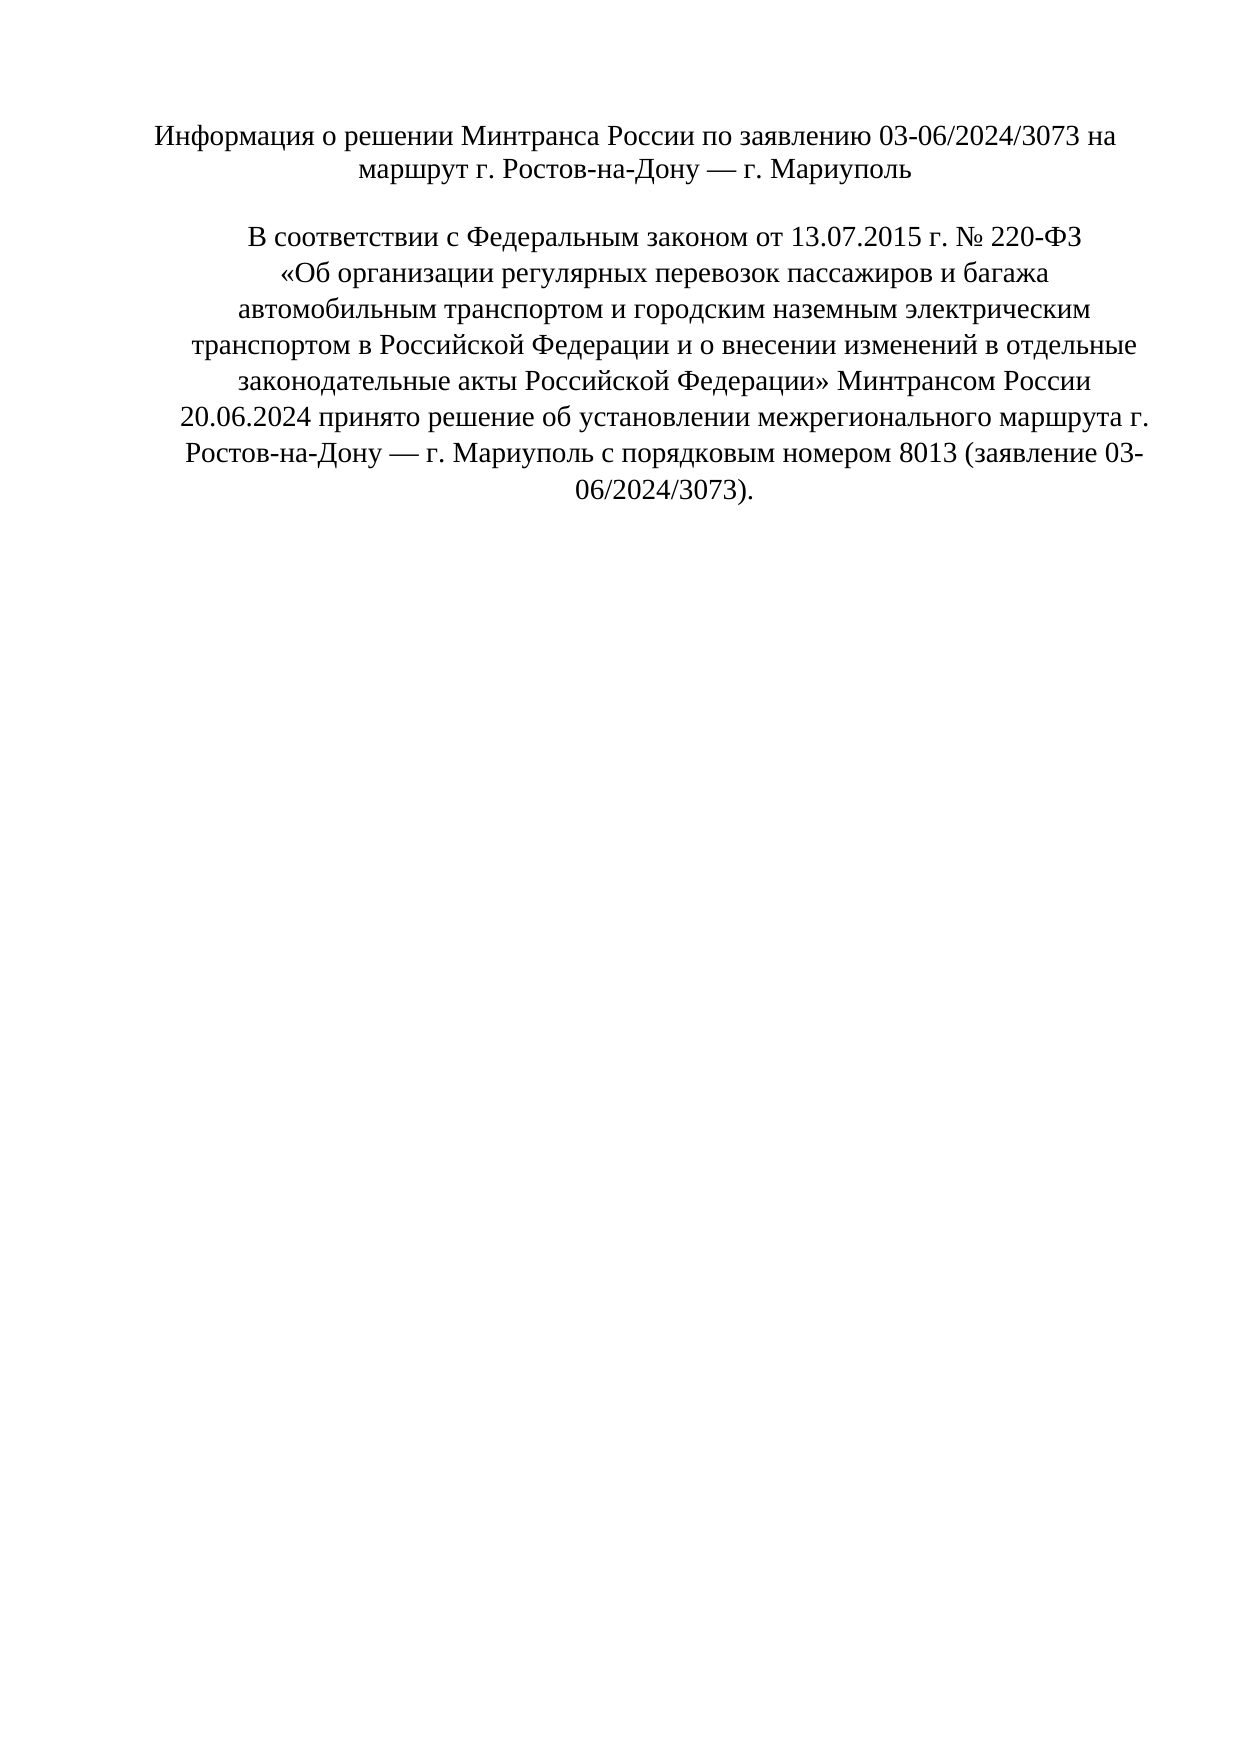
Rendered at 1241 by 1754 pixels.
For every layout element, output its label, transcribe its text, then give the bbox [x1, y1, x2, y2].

text Информация о решении Минтранса России по заявлению 03-06/2024/3073 на маршрут г. Ростов-на-Дону — г. Мариуполь [118, 118, 1152, 185]
text В соответствии с Федеральным законом от 13.07.2015 г. № 220-ФЗ «Об организации регулярных перевозок пассажиров и багажа автомобильным транспортом и городским наземным электрическим транспортом в Российской Федерации и о внесении изменений в отдельные законодательные акты Российской Федерации» Минтрансом России 20.06.2024 принято решение об установлении межрегионального маршрута г. Ростов-на-Дону — г. Мариуполь с порядковым номером 8013 (заявление 03-06/2024/3073). [177, 219, 1152, 505]
